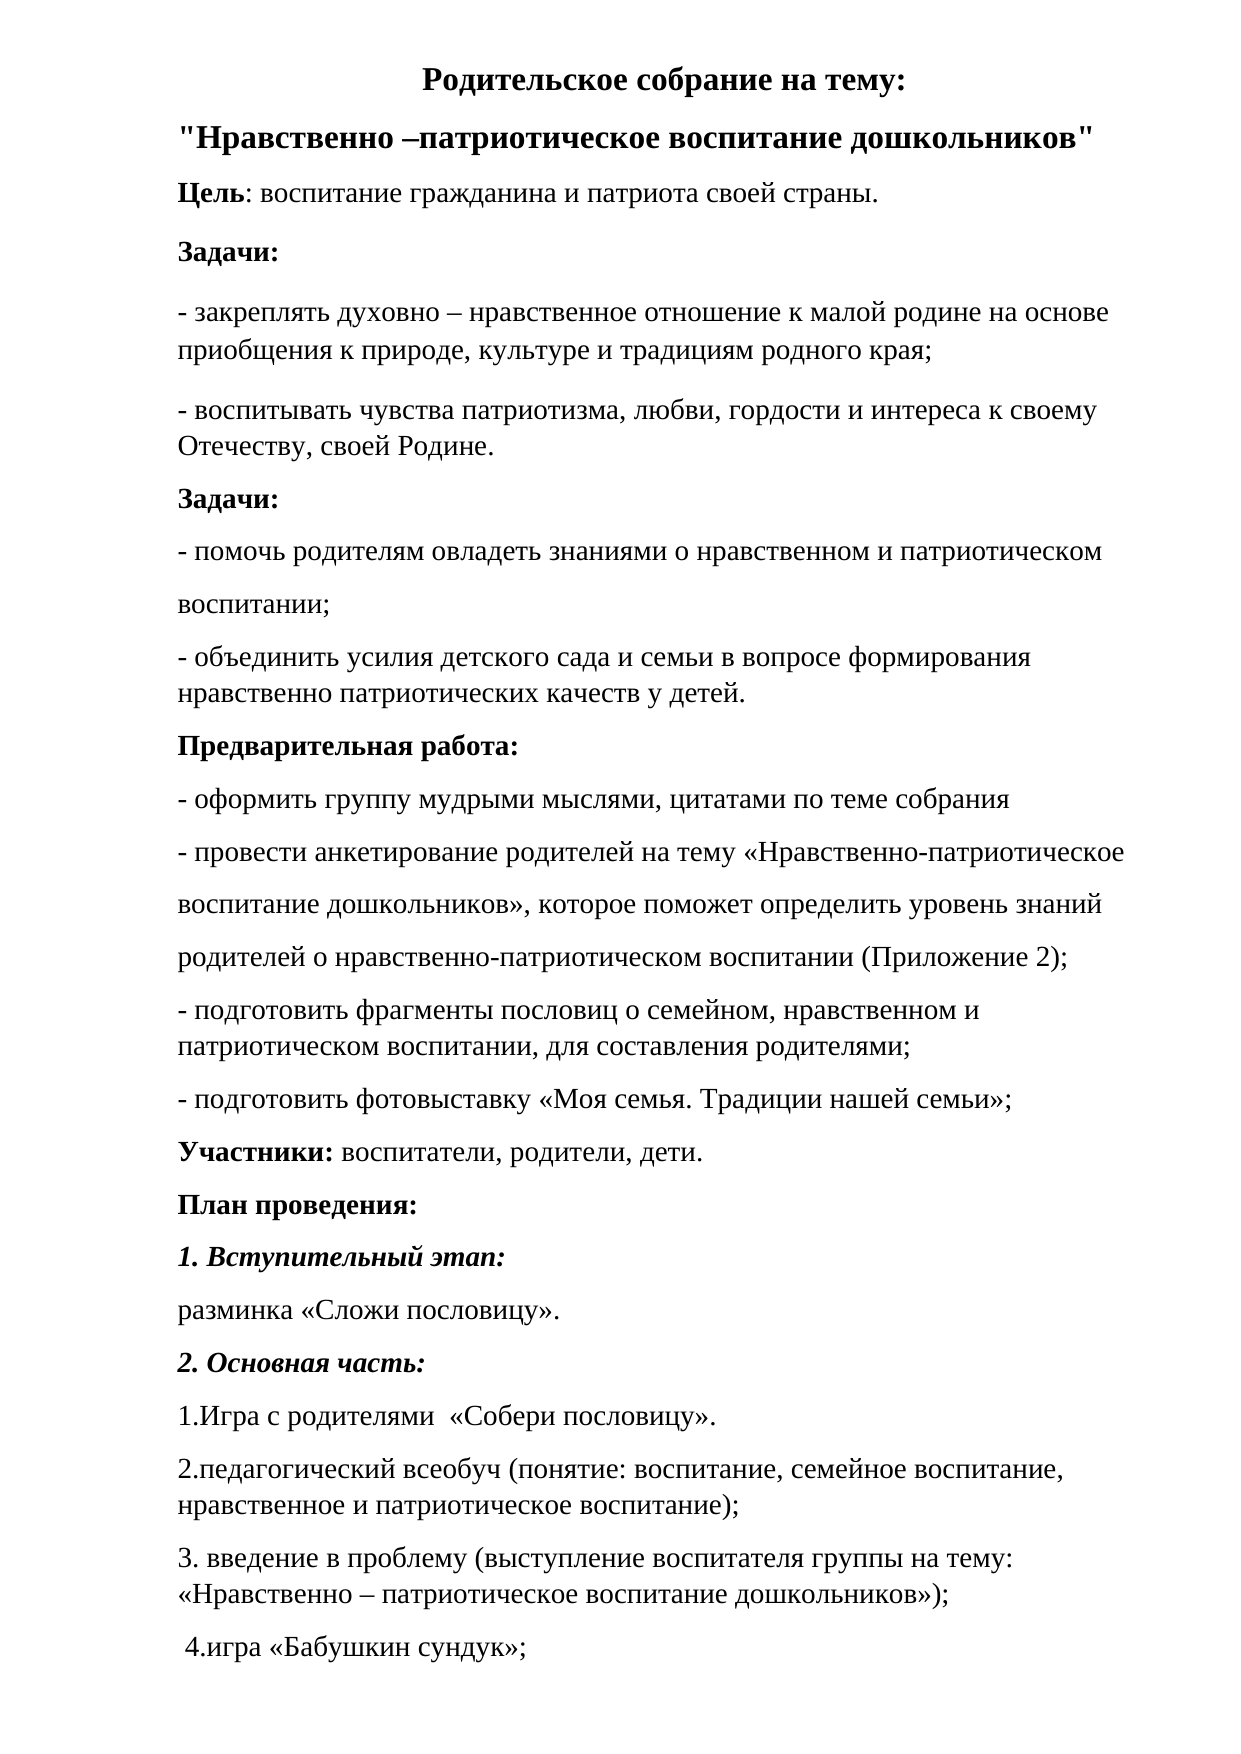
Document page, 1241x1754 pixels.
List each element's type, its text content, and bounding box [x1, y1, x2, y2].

text 2.педагогический всеобуч (понятие: воспитание, семейное воспитание, нравственное и патриотическое воспитание); [177, 1451, 1152, 1521]
text - оформить группу мудрыми мыслями, цитатами по теме собрания [177, 781, 1152, 814]
text воспитании; [177, 586, 1152, 620]
text 4.игра «Бабушкин сундук»; [177, 1629, 1152, 1662]
text - подготовить фрагменты пословиц о семейном, нравственном и патриотическом воспитании, для составления родителями; [177, 992, 1152, 1062]
text 1.Игра с родителями «Собери пословицу». [177, 1398, 1152, 1432]
text 2. Основная часть: [177, 1345, 1152, 1379]
text 1. Вступительный этап: [177, 1239, 1152, 1273]
text - помочь родителям овладеть знаниями о нравственном и патриотическом [177, 533, 1152, 567]
text - подготовить фотовыставку «Моя семья. Традиции нашей семьи»; [177, 1081, 1152, 1115]
text - воспитывать чувства патриотизма, любви, гордости и интереса к своему Отечеству, своей Родине. [177, 392, 1152, 461]
text Родительское собрание на тему: [177, 59, 1152, 97]
text - закреплять духовно – нравственное отношение к малой родине на основе приобщения к природе, культуре и традициям родного края; [177, 294, 1152, 366]
text Задачи: [177, 234, 1152, 268]
text - провести анкетирование родителей на тему «Нравственно-патриотическое [177, 834, 1152, 867]
text - объединить усилия детского сада и семьи в вопросе формирования нравственно патриотических качеств у детей. [177, 639, 1152, 709]
text разминка «Сложи пословицу». [177, 1292, 1152, 1326]
text План проведения: [177, 1187, 1152, 1220]
text Участники: воспитатели, родители, дети. [177, 1134, 1152, 1167]
text "Нравственно –патриотическое воспитание дошкольников" [177, 117, 1152, 155]
text 3. введение в проблему (выступление воспитателя группы на тему: «Нравственно – патриотическое воспитание дошкольников»); [177, 1540, 1152, 1609]
text Цель: воспитание гражданина и патриота своей страны. [177, 175, 1152, 209]
text родителей о нравственно-патриотическом воспитании (Приложение 2); [177, 939, 1152, 973]
text воспитание дошкольников», которое поможет определить уровень знаний [177, 887, 1152, 920]
text Задачи: [177, 481, 1152, 514]
text Предварительная работа: [177, 728, 1152, 762]
